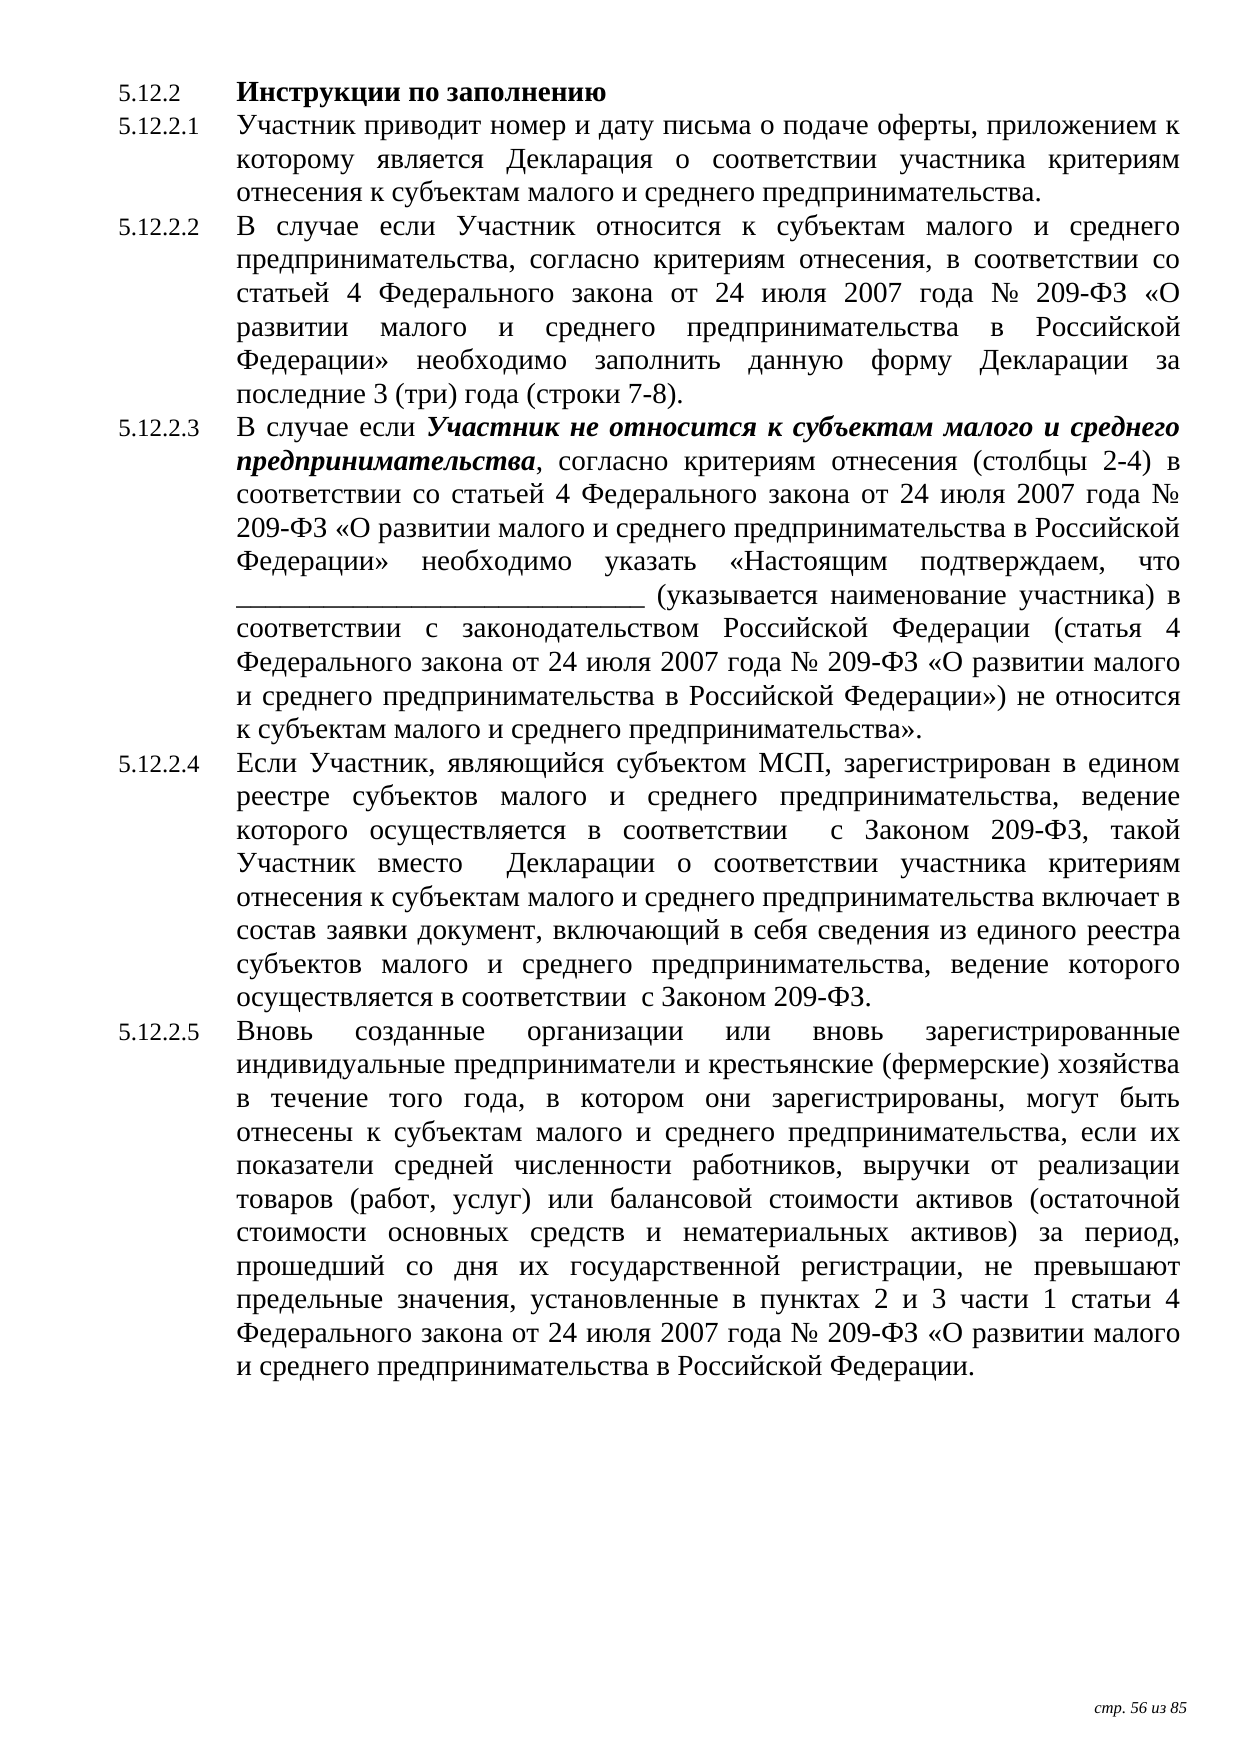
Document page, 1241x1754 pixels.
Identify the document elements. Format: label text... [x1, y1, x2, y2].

text Вновь созданные организации или вновь зарегистрированные индивидуальные предприниматели и крестьянские (фермерские) хозяйства в течение того года, в котором они зарегистрированы, могут быть отнесены к субъектам малого и среднего предпринимательства, если их показатели средней численности работников, выручки от реализации товаров (работ, услуг) или балансовой стоимости активов (остаточной стоимости основных средств и нематериальных активов) за период, прошедший со дня их государственной регистрации, не превышают предельные значения, установленные в пунктах 2 и 3 части 1 статьи 4 Федерального закона от 24 июля 2007 года № 209-ФЗ «О развитии малого и среднего предпринимательства в Российской Федерации. [118, 1013, 1181, 1382]
list Инструкции по заполнению [118, 74, 1181, 107]
text Участник приводит номер и дату письма о подаче оферты, приложением к которому является Декларация о соответствии участника критериям отнесения к субъектам малого и среднего предпринимательства. [118, 107, 1181, 208]
text Если Участник, являющийся субъектом МСП, зарегистрирован в едином реестре субъектов малого и среднего предпринимательства, ведение которого осуществляется в соответствии с Законом 209-ФЗ, такой Участник вместо Декларации о соответствии участника критериям отнесения к субъектам малого и среднего предпринимательства включает в состав заявки документ, включающий в себя сведения из единого реестра субъектов малого и среднего предпринимательства, ведение которого осуществляется в соответствии с Законом 209-ФЗ. [118, 745, 1181, 1013]
list В случае если Участник не относится к субъектам малого и среднего предпринимательства, согласно критериям отнесения (столбцы 2-4) в соответствии со статьей 4 Федерального закона от 24 июля 2007 года № 209-ФЗ «О развитии малого и среднего предпринимательства в Российской Федерации» необходимо указать «Настоящим подтверждаем, что ____________________________ (указывается наименование участника) в соответствии с законодательством Российской Федерации (статья 4 Федерального закона от 24 июля 2007 года № 209-ФЗ «О развитии малого и среднего предпринимательства в Российской Федерации») не относится к субъектам малого и среднего предпринимательства». [118, 409, 1181, 745]
list В случае если Участник относится к субъектам малого и среднего предпринимательства, согласно критериям отнесения, в соответствии со статьей 4 Федерального закона от 24 июля 2007 года № 209-ФЗ «О развитии малого и среднего предпринимательства в Российской Федерации» необходимо заполнить данную форму Декларации за последние 3 (три) года (строки 7-8). [118, 208, 1181, 409]
